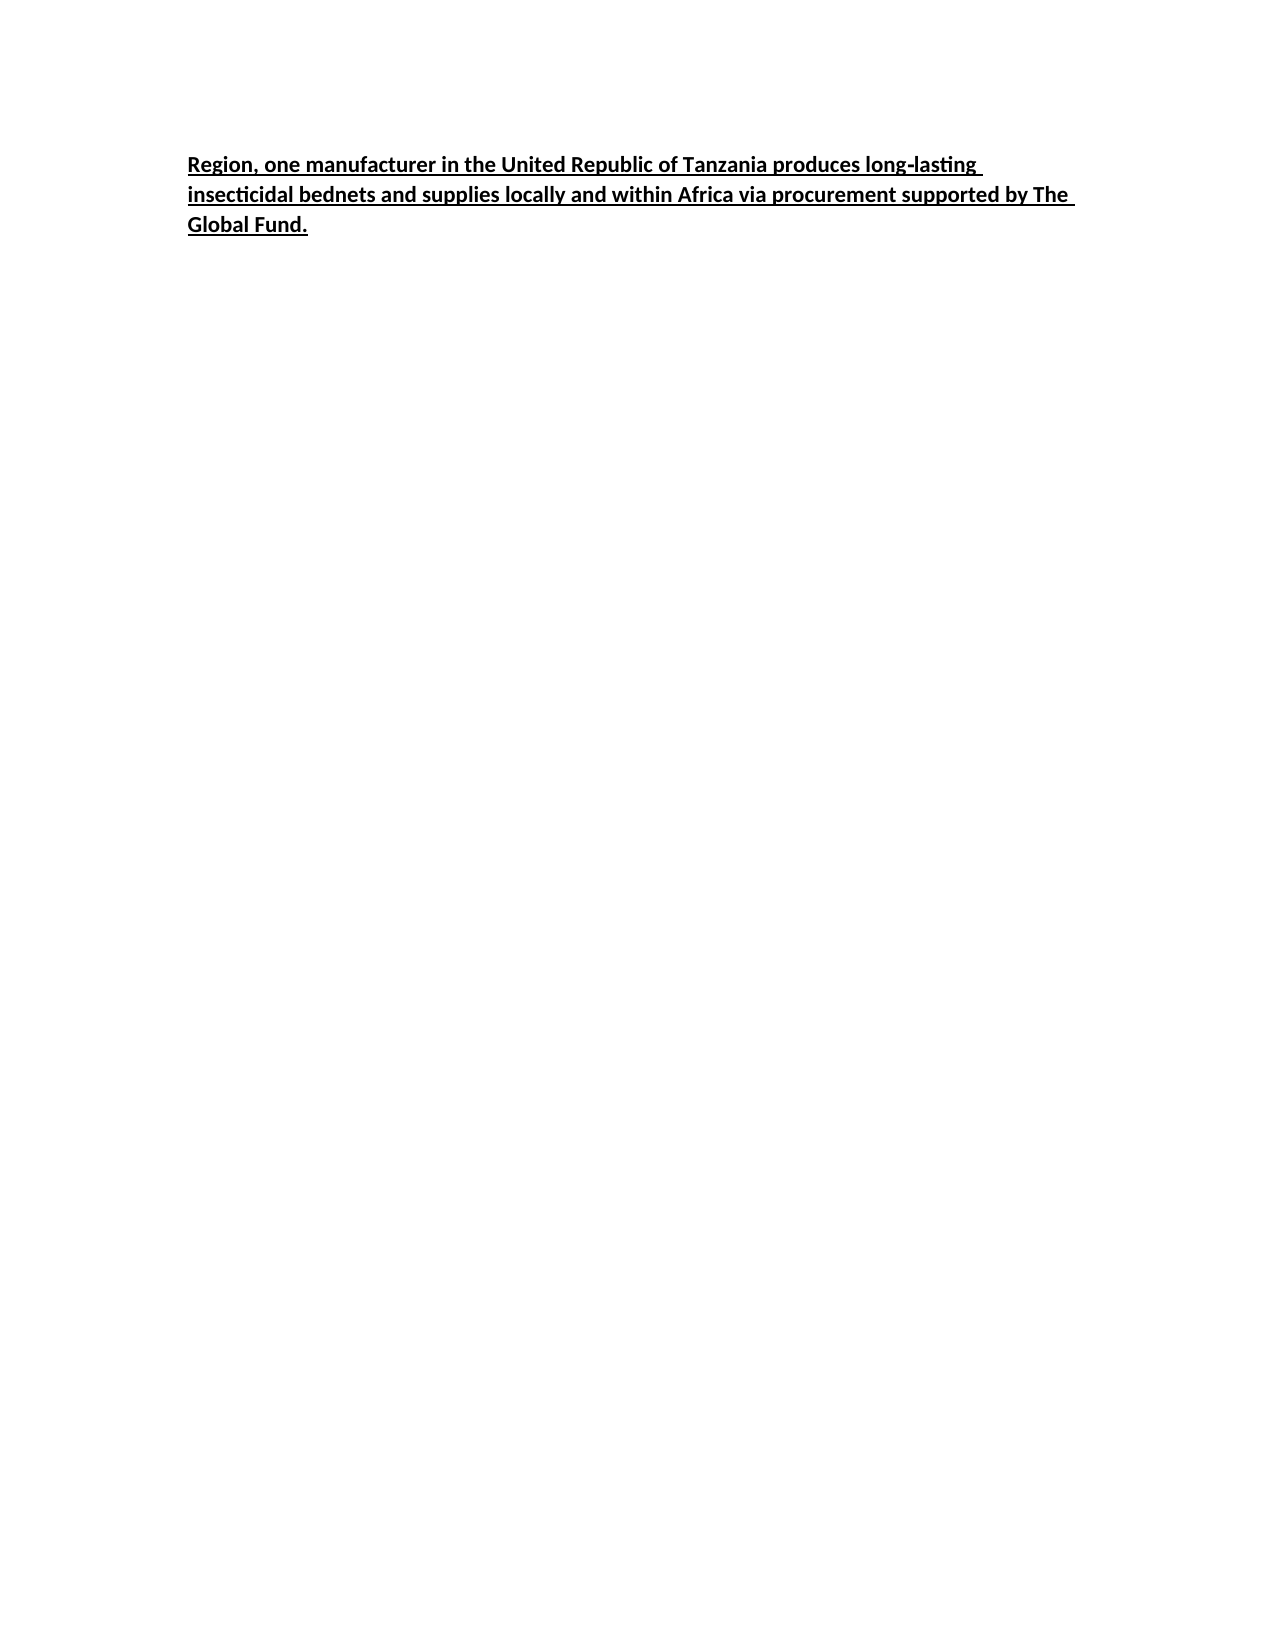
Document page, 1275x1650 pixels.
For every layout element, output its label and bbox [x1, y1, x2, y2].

text [187, 150, 1087, 238]
